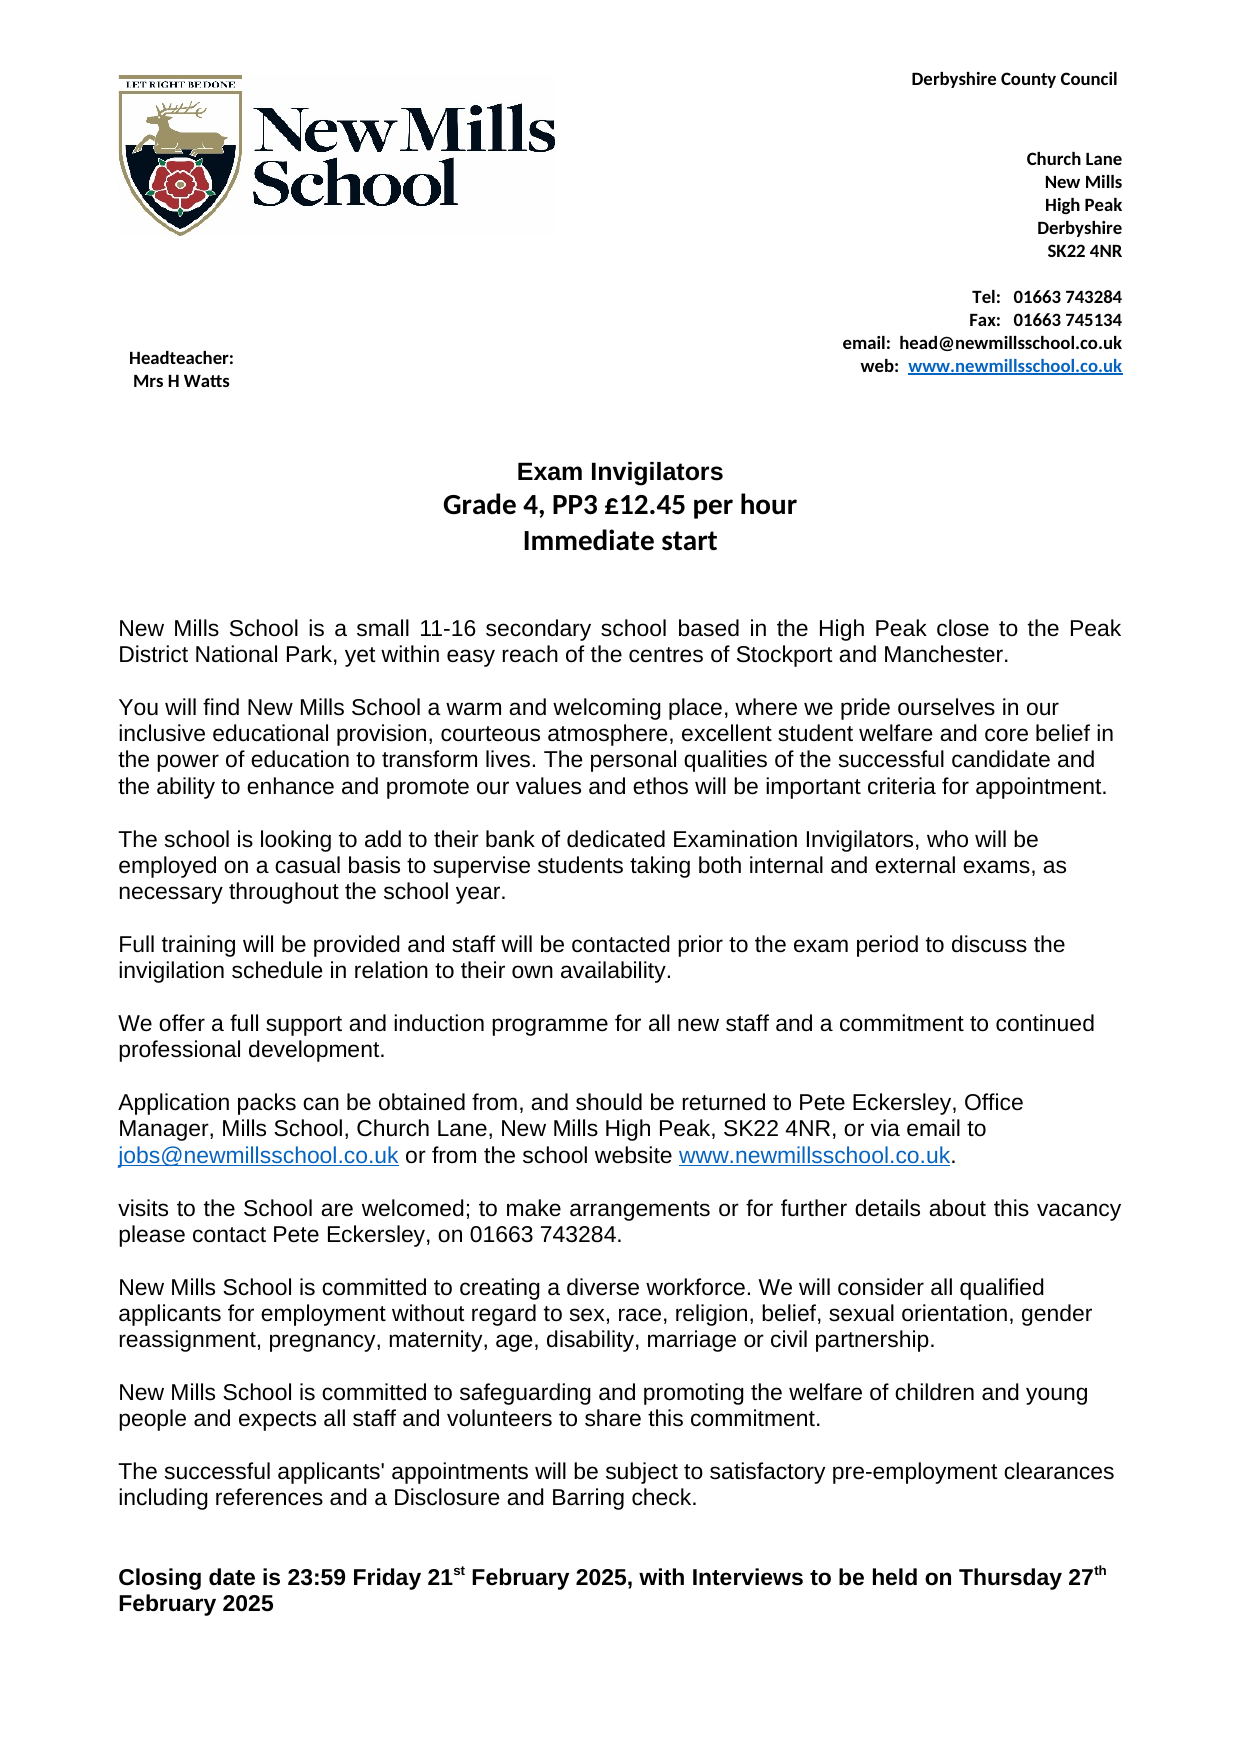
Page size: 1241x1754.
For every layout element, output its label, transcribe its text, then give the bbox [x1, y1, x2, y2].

text visits to the School are welcomed; to make arrangements or for further details about this vacancy please contact Pete Eckersley, on 01663 743284. [118, 1194, 1122, 1247]
text Full training will be provided and staff will be contacted prior to the exam period to discuss the invigilation schedule in relation to their own availability. [118, 931, 1122, 984]
text High Peak [555, 193, 1122, 216]
text web: www.newmillsschool.co.uk [343, 354, 1122, 377]
text New Mills School is committed to safeguarding and promoting the welfare of children and young people and expects all staff and volunteers to share this commitment. [118, 1379, 1122, 1432]
text The school is looking to add to their bank of dedicated Examination Invigilators, who will be employed on a casual basis to supervise students taking both internal and external exams, as necessary throughout the school year. [118, 826, 1122, 904]
text Derbyshire [118, 216, 1122, 239]
text New Mills School is committed to creating a diverse workforce. We will consider all qualified applicants for employment without regard to sex, race, religion, belief, sexual orientation, gender reassignment, pregnancy, maternity, age, disability, marriage or civil partnership. [118, 1273, 1122, 1353]
text Application packs can be obtained from, and should be returned to Pete Eckersley, Office Manager, Mills School, Church Lane, New Mills High Peak, SK22 4NR, or via email to jobs@newmillsschool.co.uk or from the school website www.newmillsschool.co.uk. [118, 1089, 1122, 1168]
picture [118, 75, 555, 236]
text SK22 4NR [118, 239, 1122, 262]
text You will find New Mills School a warm and welcoming place, where we pride ourselves in our inclusive educational provision, courteous atmosphere, excellent student welfare and core belief in the power of education to transform lives. The personal qualities of the successful candidate and the ability to enhance and promote our values and ethos will be important criteria for appointment. [118, 694, 1122, 799]
text The successful applicants' appointments will be subject to satisfactory pre-employment clearances including references and a Disclosure and Barring check. [118, 1458, 1122, 1511]
text Grade 4, PP3 £12.45 per hour [118, 486, 1122, 522]
text Tel: 01663 743284 [193, 285, 1122, 308]
text email: head@newmillsschool.co.uk [193, 331, 1122, 354]
text Exam Invigilators [118, 457, 1122, 486]
text Derbyshire County Council [118, 67, 1122, 148]
text Church Lane [555, 148, 1122, 171]
text Fax: 01663 745134 [193, 308, 1122, 331]
text Immediate start [118, 522, 1122, 557]
text New Mills [555, 171, 1122, 193]
text New Mills School is a small 11-16 secondary school based in the High Peak close to the Peak District National Park, yet within easy reach of the centres of Stockport and Manchester. [118, 615, 1122, 667]
text We offer a full support and induction programme for all new staff and a commitment to continued professional development. [118, 1010, 1122, 1063]
text Closing date is 23:59 Friday 21st February 2025, with Interviews to be held on Thursday 27th February 2025 [118, 1563, 1122, 1616]
